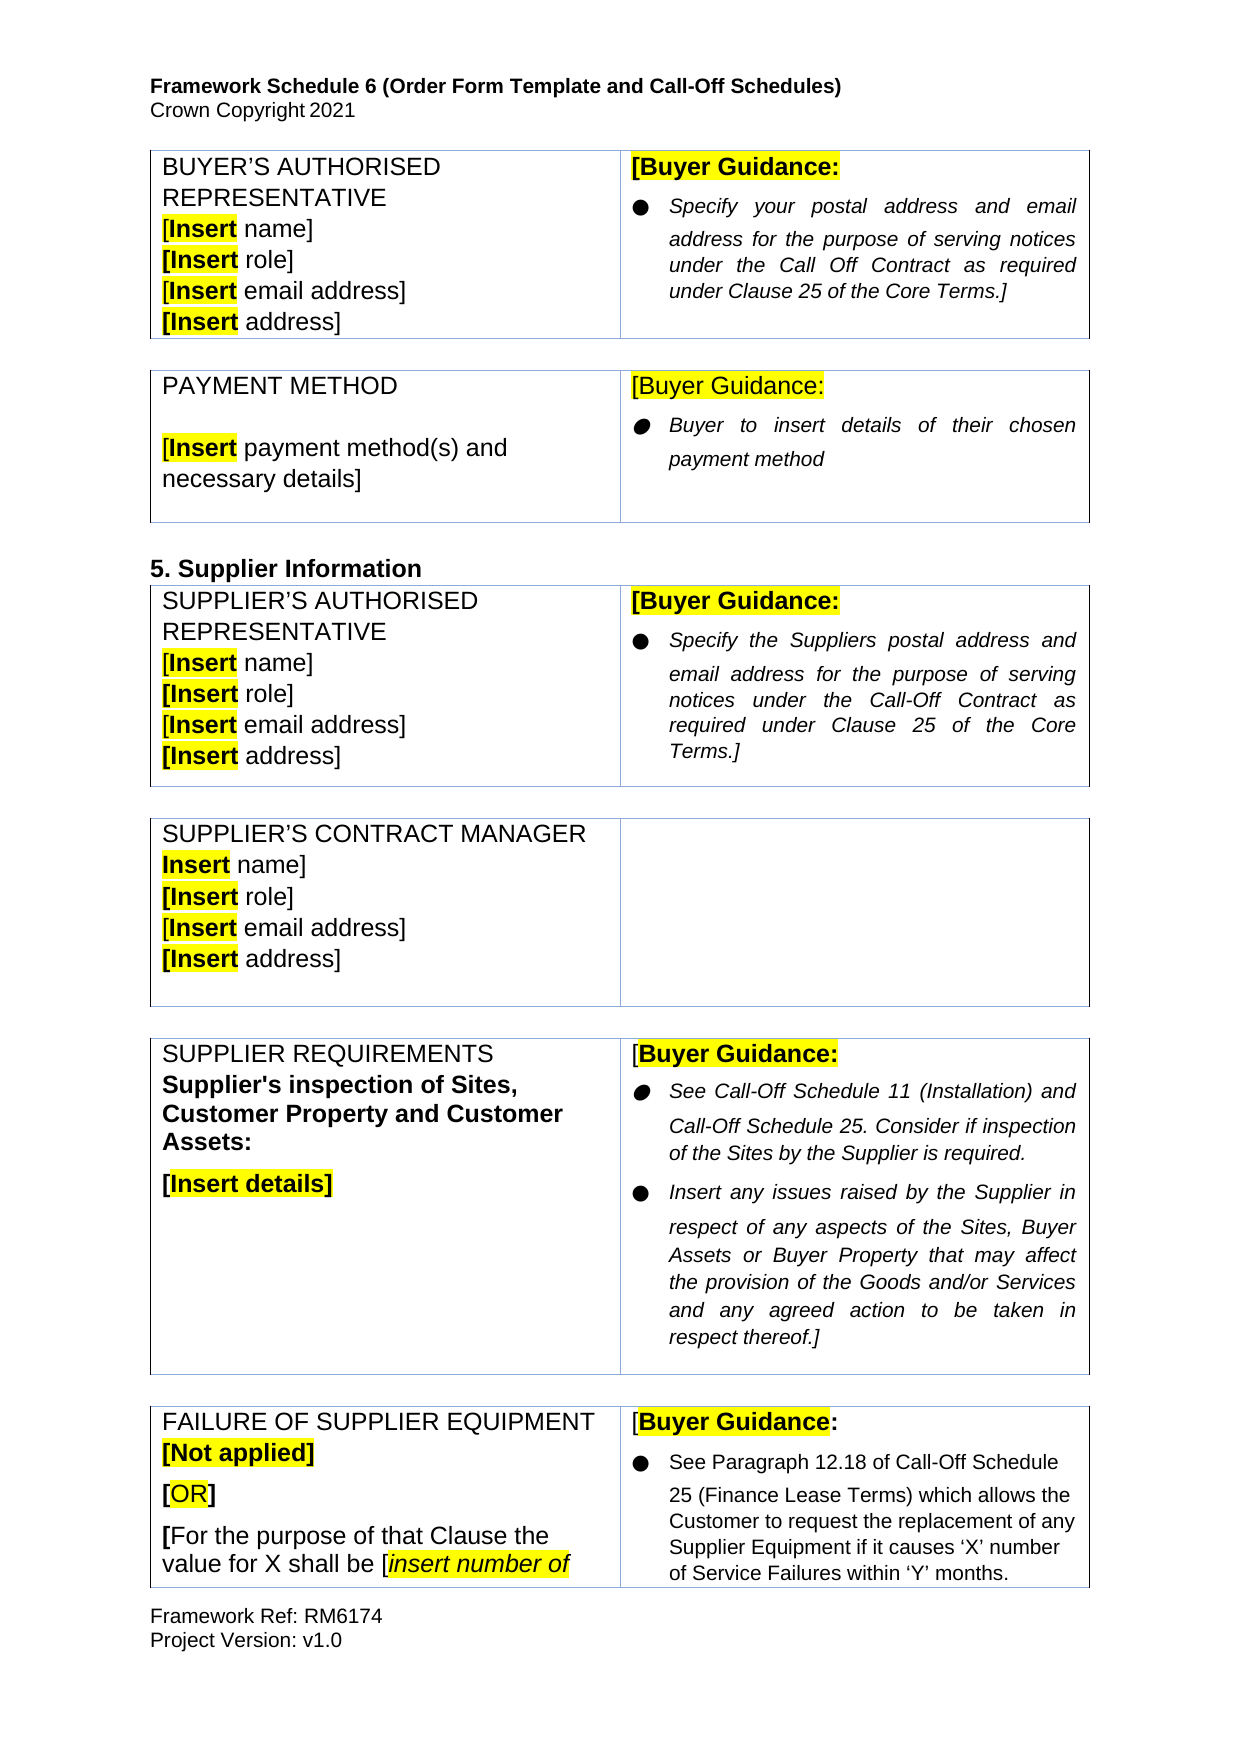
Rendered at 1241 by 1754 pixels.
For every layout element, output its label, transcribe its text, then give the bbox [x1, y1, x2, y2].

table_header BUYER’S AUTHORISED REPRESENTATIVE [Insert name] [Insert role] [Insert email address] [Insert address] [151, 151, 620, 338]
table_header [Buyer Guidance: Specify your postal address and email address for the purpose of serving notices under the Call Off Contract as required under Clause 25 of the Core Terms.] [621, 151, 1089, 338]
table_header [Buyer Guidance: Specify the Suppliers postal address and email address for the purpose of serving notices under the Call-Off Contract as required under Clause 25 of the Core Terms.] [621, 586, 1089, 786]
table_header SUPPLIER’S CONTRACT MANAGER Insert name] [Insert role] [Insert email address] [Insert address] [151, 819, 620, 1006]
table_header PAYMENT METHOD [Insert payment method(s) and necessary details] [151, 371, 620, 522]
table_header SUPPLIER’S AUTHORISED REPRESENTATIVE [Insert name] [Insert role] [Insert email address] [Insert address] [151, 586, 620, 786]
table_header [621, 819, 1089, 1006]
table_header SUPPLIER REQUIREMENTS Supplier's inspection of Sites, Customer Property and Customer Assets: [Insert details] [151, 1039, 620, 1374]
table_header [Buyer Guidance: Buyer to insert details of their chosen payment method [621, 371, 1089, 522]
table_header [Buyer Guidance: See Call-Off Schedule 11 (Installation) and Call-Off Schedule 25. Consider if inspection of the Sites by the Supplier is required. Insert any issues raised by the Supplier in respect of any aspects of the Sites, Buyer Assets or Buyer Property that may affect the provision of the Goods and/or Services and any agreed action to be taken in respect thereof.] [621, 1039, 1089, 1374]
text 5. Supplier Information [150, 554, 1090, 583]
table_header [151, 1407, 620, 1587]
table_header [621, 1407, 1089, 1587]
